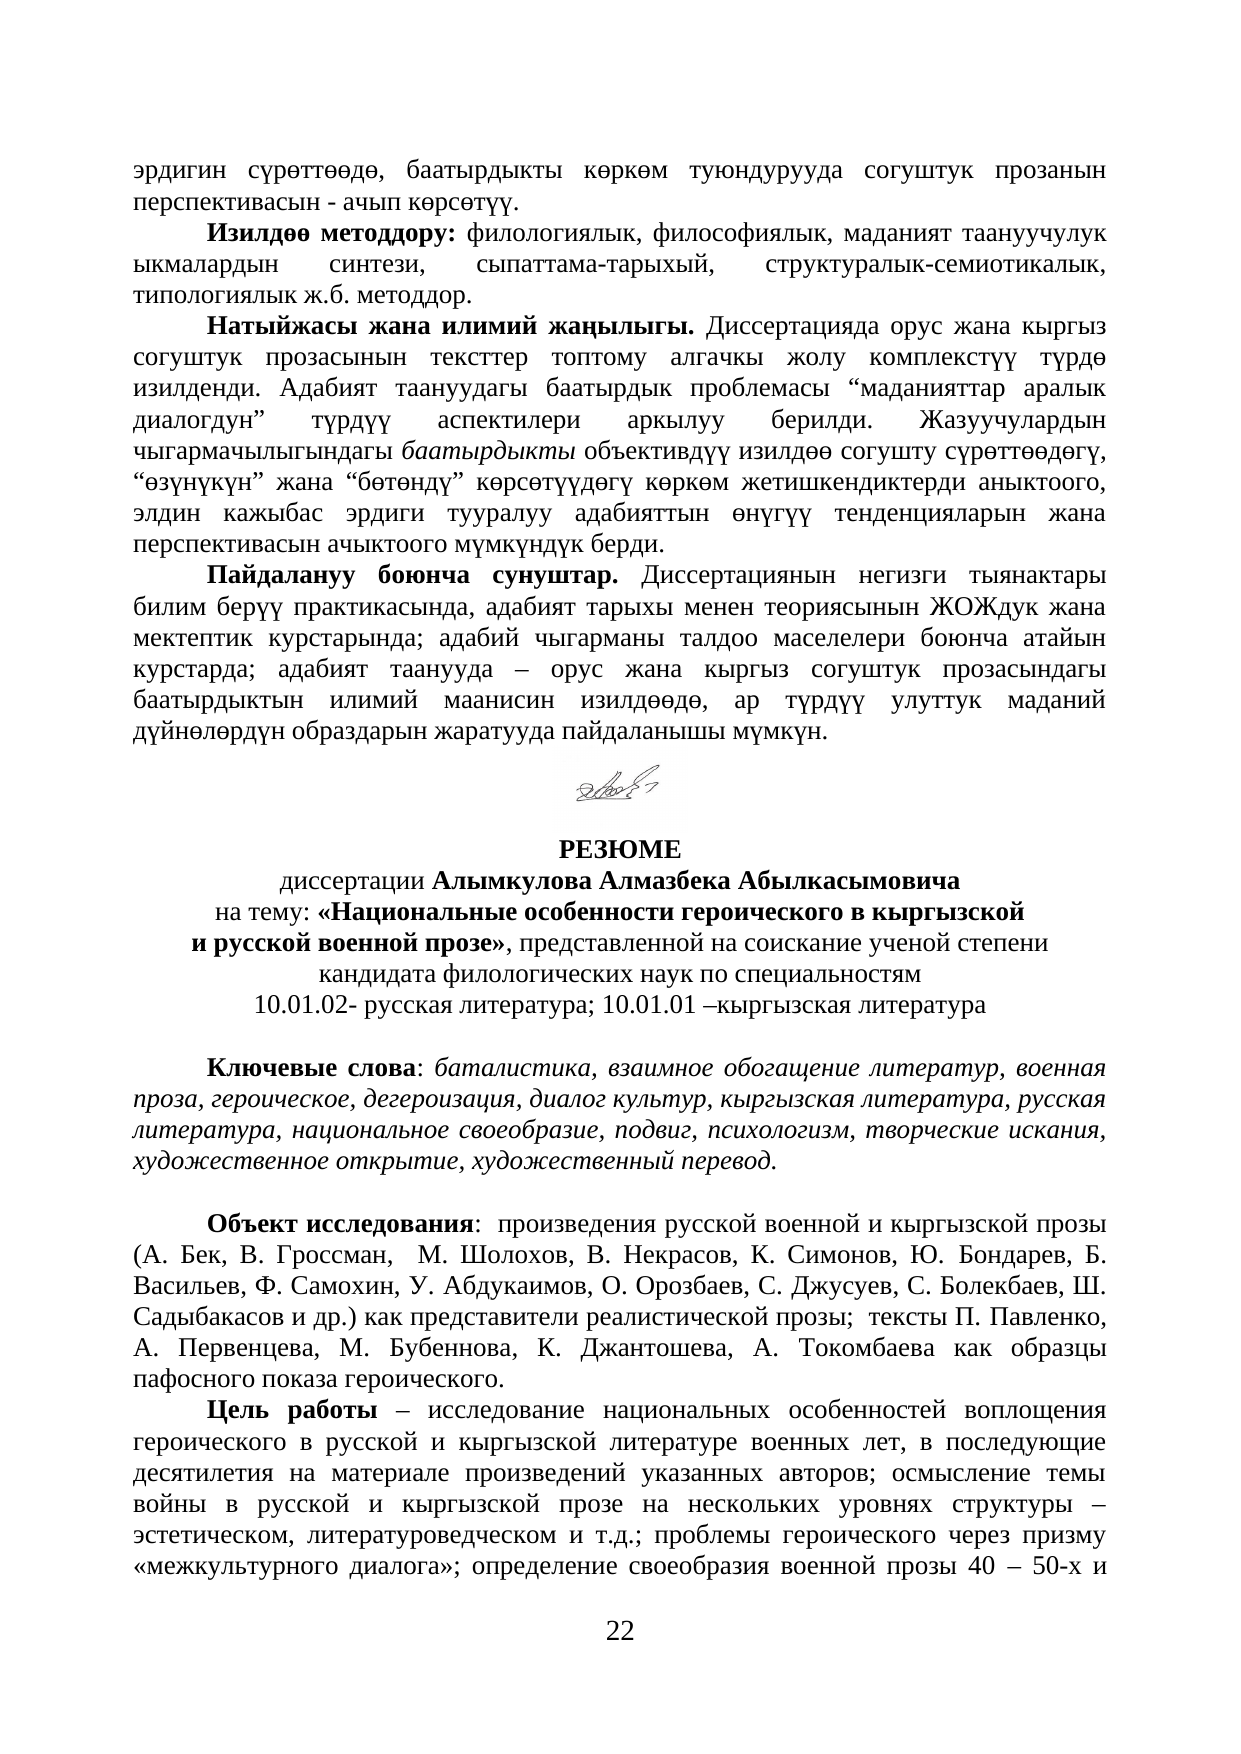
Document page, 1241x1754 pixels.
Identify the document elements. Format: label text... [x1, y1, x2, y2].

text и русской военной прозе», представленной на соискание ученой степени [133, 926, 1107, 957]
text Пайдалануу боюнча сунуштар. Диссертациянын негизги тыянактары билим берүү практикасында, адабият тарыхы менен теориясынын ЖОЖдук жана мектептик курстарында; адабий чыгарманы талдоо маселелери боюнча атайын курстарда; адабият таанууда – орус жана кыргыз согуштук прозасындагы баатырдыктын илимий маанисин изилдөөдө, ар түрдүү улуттук маданий дүйнөлөрдүн образдарын жаратууда пайдаланышы мүмкүн. [133, 558, 1107, 745]
text Изилдөө методдору: филологиялык, философиялык, маданият таануучулук ыкмалардын синтези, сыпаттама-тарыхый, структуралык-семиотикалык, типологиялык ж.б. методдор. [133, 216, 1107, 309]
text диссертации Алымкулова Алмазбека Абылкасымовича [133, 864, 1107, 895]
text Натыйжасы жана илимий жаңылыгы. Диссертацияда орус жана кыргыз согуштук прозасынын тексттер топтому алгачкы жолу комплекстүү түрдө изилденди. Адабият таануудагы баатырдык проблемасы “маданияттар аралык диалогдун” түрдүү аспектилери аркылуу берилди. Жазуучулардын чыгармачылыгындагы баатырдыкты объективдүү изилдөө согушту сүрөттөөдөгү, “өзүнүкүн” жана “бөтөндү” көрсөтүүдөгү көркөм жетишкендиктерди аныктоого, элдин кажыбас эрдиги тууралуу адабияттын өнүгүү тенденцияларын жана перспективасын ачыктоого мүмкүндүк берди. [133, 309, 1107, 558]
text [133, 153, 1107, 216]
text РЕЗЮМЕ [133, 833, 1107, 864]
text Ключевые слова: баталистика, взаимное обогащение литератур, военная проза, героическое, дегероизация, диалог культур, кыргызская литература, русская литература, национальное своеобразие, подвиг, психологизм, творческие искания, художественное открытие, художественный перевод. [133, 1051, 1107, 1176]
picture [552, 745, 688, 833]
text кандидата филологических наук по специальностям [133, 957, 1107, 989]
text на тему: «Национальные особенности героического в кыргызской [133, 895, 1107, 926]
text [133, 1393, 1107, 1580]
text Объект исследования: произведения русской военной и кыргызской прозы (А. Бек, В. Гроссман, М. Шолохов, В. Некрасов, К. Симонов, Ю. Бондарев, Б. Васильев, Ф. Самохин, У. Абдукаимов, О. Орозбаев, С. Джусуев, С. Болекбаев, Ш. Садыбакасов и др.) как представители реалистической прозы; тексты П. Павленко, А. Первенцева, М. Бубеннова, К. Джантошева, А. Токомбаева как образцы пафосного показа героического. [133, 1207, 1107, 1393]
text 10.01.02- русская литература; 10.01.01 –кыргызская литература [133, 989, 1107, 1020]
